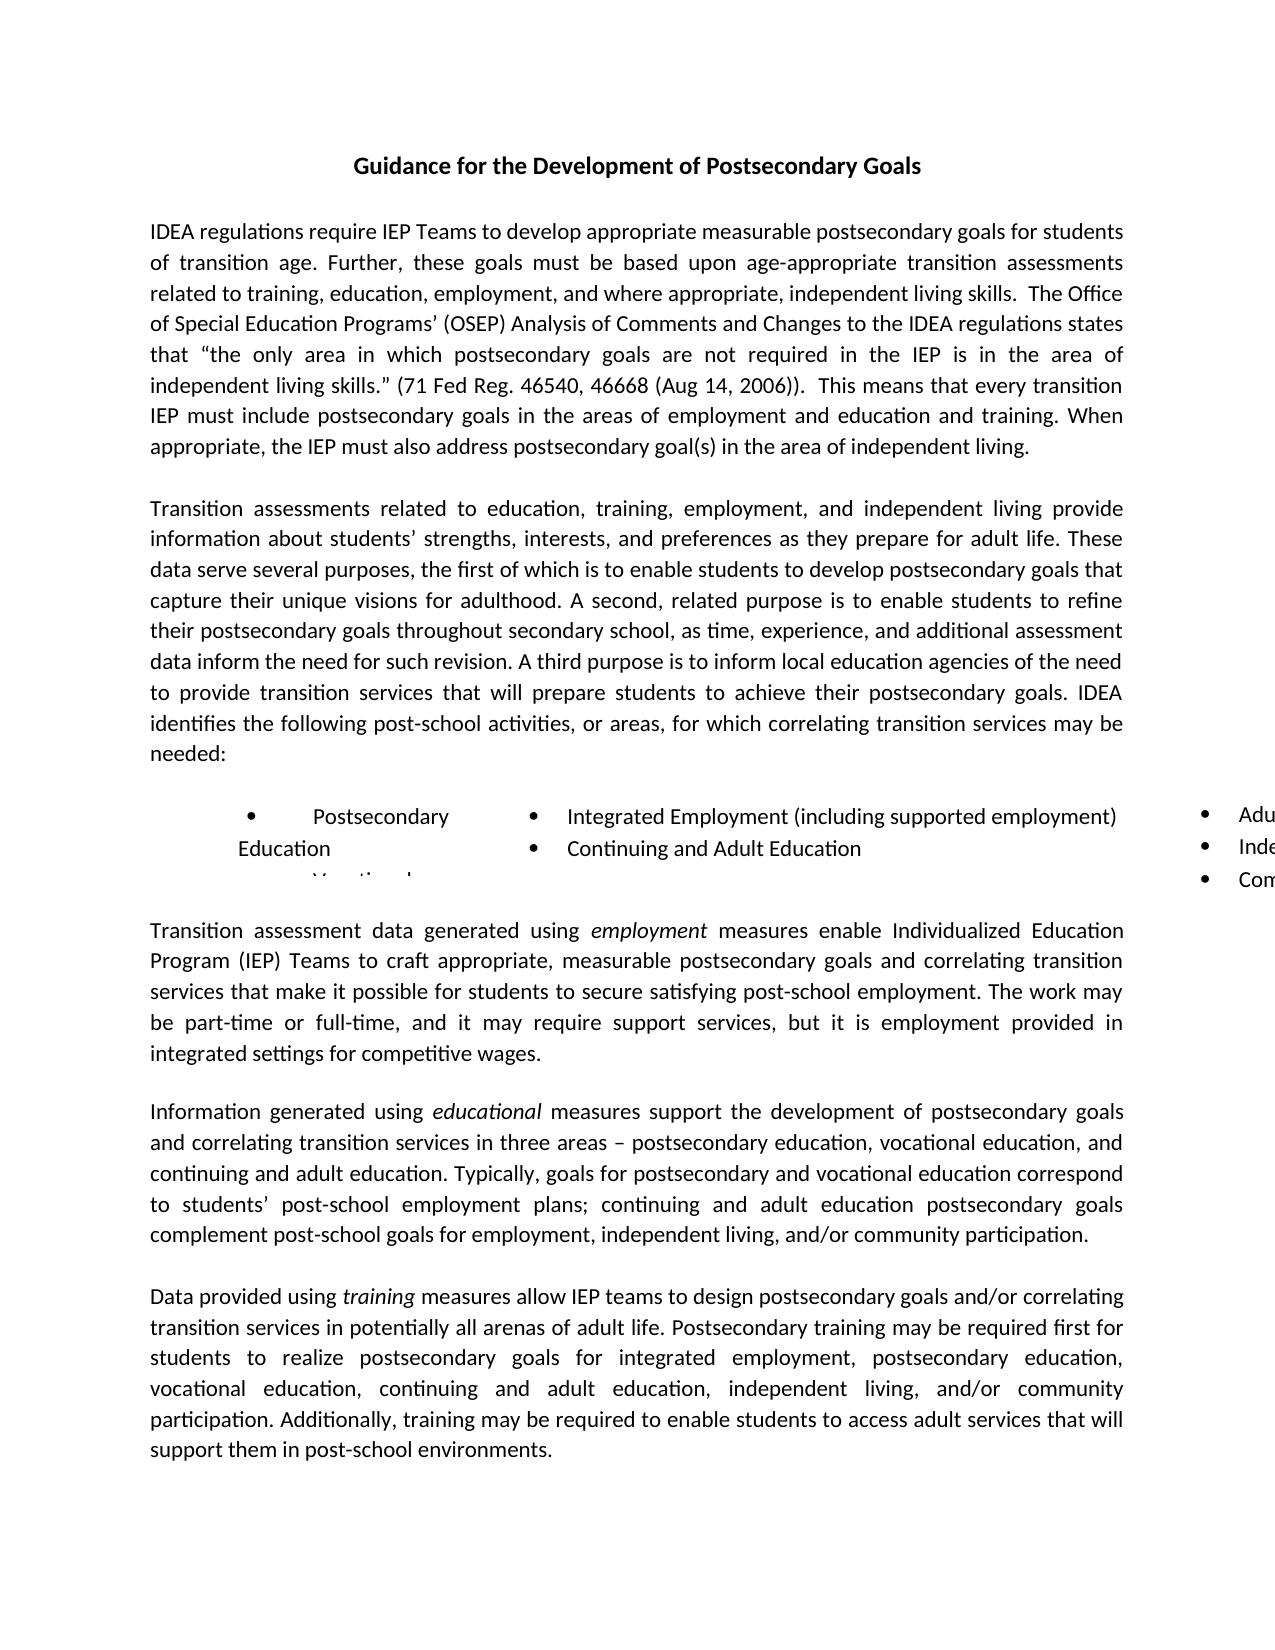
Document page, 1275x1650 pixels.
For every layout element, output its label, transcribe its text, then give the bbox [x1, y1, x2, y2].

text Transition assessments related to education, training, employment, and independent living provide information about students’ strengths, interests, and preferences as they prepare for adult life. These data serve several purposes, the first of which is to enable students to develop postsecondary goals that capture their unique visions for adulthood. A second, related purpose is to enable students to refine their postsecondary goals throughout secondary school, as time, experience, and additional assessment data inform the need for such revision. A third purpose is to inform local education agencies of the need to provide transition services that will prepare students to achieve their postsecondary goals. IDEA identifies the following post-school activities, or areas, for which correlating transition services may be needed: [150, 494, 1125, 768]
text Information generated using educational measures support the development of postsecondary goals and correlating transition services in three areas – postsecondary education, vocational education, and continuing and adult education. Typically, goals for postsecondary and vocational education correspond to students’ post-school employment plans; continuing and adult education postsecondary goals complement post-school goals for employment, independent living, and/or community participation. [150, 1097, 1125, 1248]
text Data provided using training measures allow IEP teams to design postsecondary goals and/or correlating transition services in potentially all arenas of adult life. Postsecondary training may be required first for students to realize postsecondary goals for integrated employment, postsecondary education, vocational education, continuing and adult education, independent living, and/or community participation. Additionally, training may be required to enable students to access adult services that will support them in post-school environments. [150, 1282, 1125, 1463]
text Transition assessment data generated using employment measures enable Individualized Education Program (IEP) Teams to craft appropriate, measurable postsecondary goals and correlating transition services that make it possible for students to secure satisfying post-school employment. The work may be part-time or full-time, and it may require support services, but it is employment provided in integrated settings for competitive wages. [150, 916, 1125, 1067]
text IDEA regulations require IEP Teams to develop appropriate measurable postsecondary goals for students of transition age. Further, these goals must be based upon age-appropriate transition assessments related to training, education, employment, and where appropriate, independent living skills. The Office of Special Education Programs’ (OSEP) Analysis of Comments and Changes to the IDEA regulations states that “the only area in which postsecondary goals are not required in the IEP is in the area of independent living skills.” (71 Fed Reg. 46540, 46668 (Aug 14, 2006)). This means that every transition IEP must include postsecondary goals in the areas of employment and education and training. When appropriate, the IEP must also address postsecondary goal(s) in the area of independent living. [150, 217, 1125, 460]
text Guidance for the Development of Postsecondary Goals [150, 150, 1125, 181]
